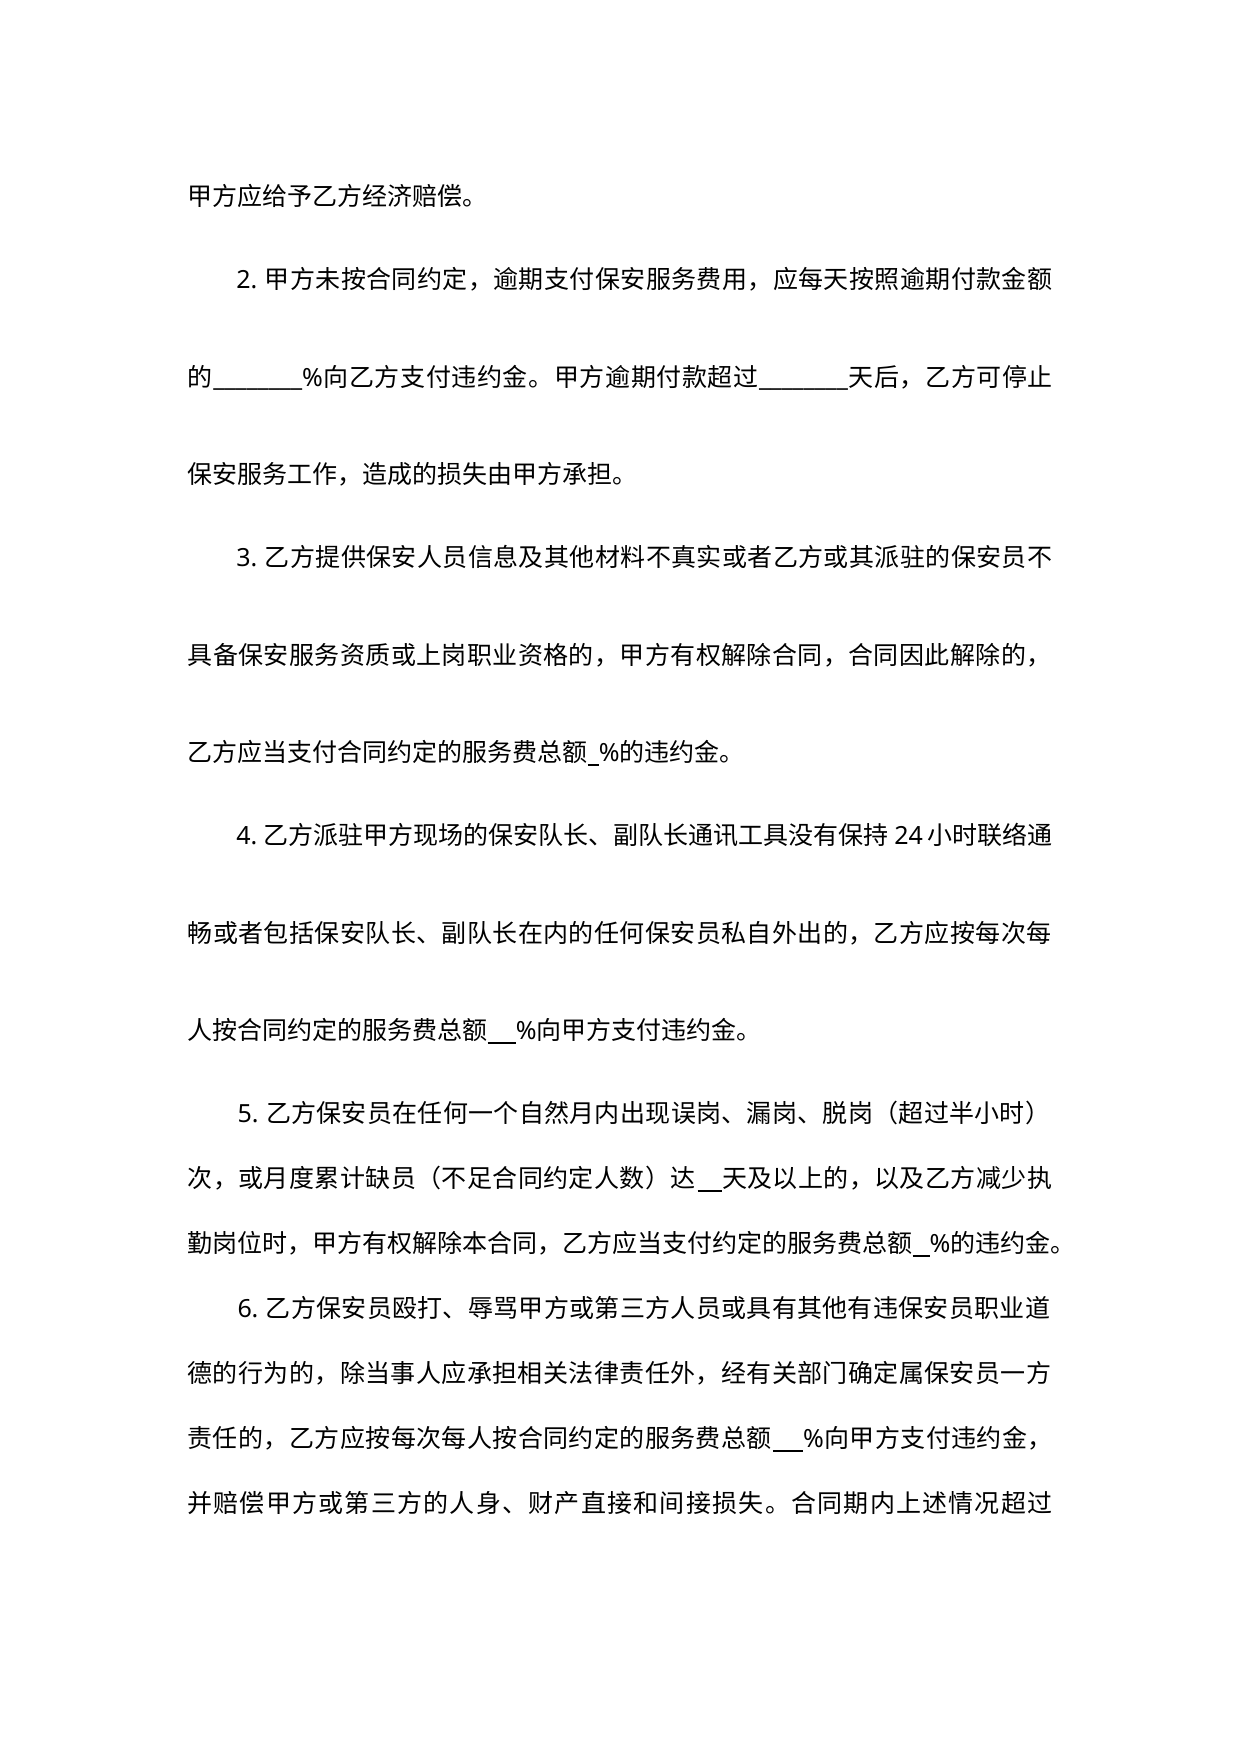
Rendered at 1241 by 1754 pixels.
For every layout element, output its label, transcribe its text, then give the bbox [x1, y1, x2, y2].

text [187, 1274, 1053, 1534]
text 2. 甲方未按合同约定，逾期支付保安服务费用，应每天按照逾期付款金额的________%向乙方支付违约金。甲方逾期付款超过________天后，乙方可停止保安服务工作，造成的损失由甲方承担。 [187, 245, 1053, 505]
text 3. 乙方提供保安人员信息及其他材料不真实或者乙方或其派驻的保安员不具备保安服务资质或上岗职业资格的，甲方有权解除合同，合同因此解除的，乙方应当支付合同约定的服务费总额 %的违约金。 [187, 523, 1053, 783]
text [187, 162, 1053, 227]
text 5. 乙方保安员在任何一个自然月内出现误岗、漏岗、脱岗（超过半小时） 次，或月度累计缺员（不足合同约定人数）达 天及以上的，以及乙方减少执勤岗位时，甲方有权解除本合同，乙方应当支付约定的服务费总额 %的违约金。 [187, 1079, 1053, 1274]
text 4. 乙方派驻甲方现场的保安队长、副队长通讯工具没有保持24小时联络通畅或者包括保安队长、副队长在内的任何保安员私自外出的，乙方应按每次每人按合同约定的服务费总额 %向甲方支付违约金。 [187, 801, 1053, 1061]
